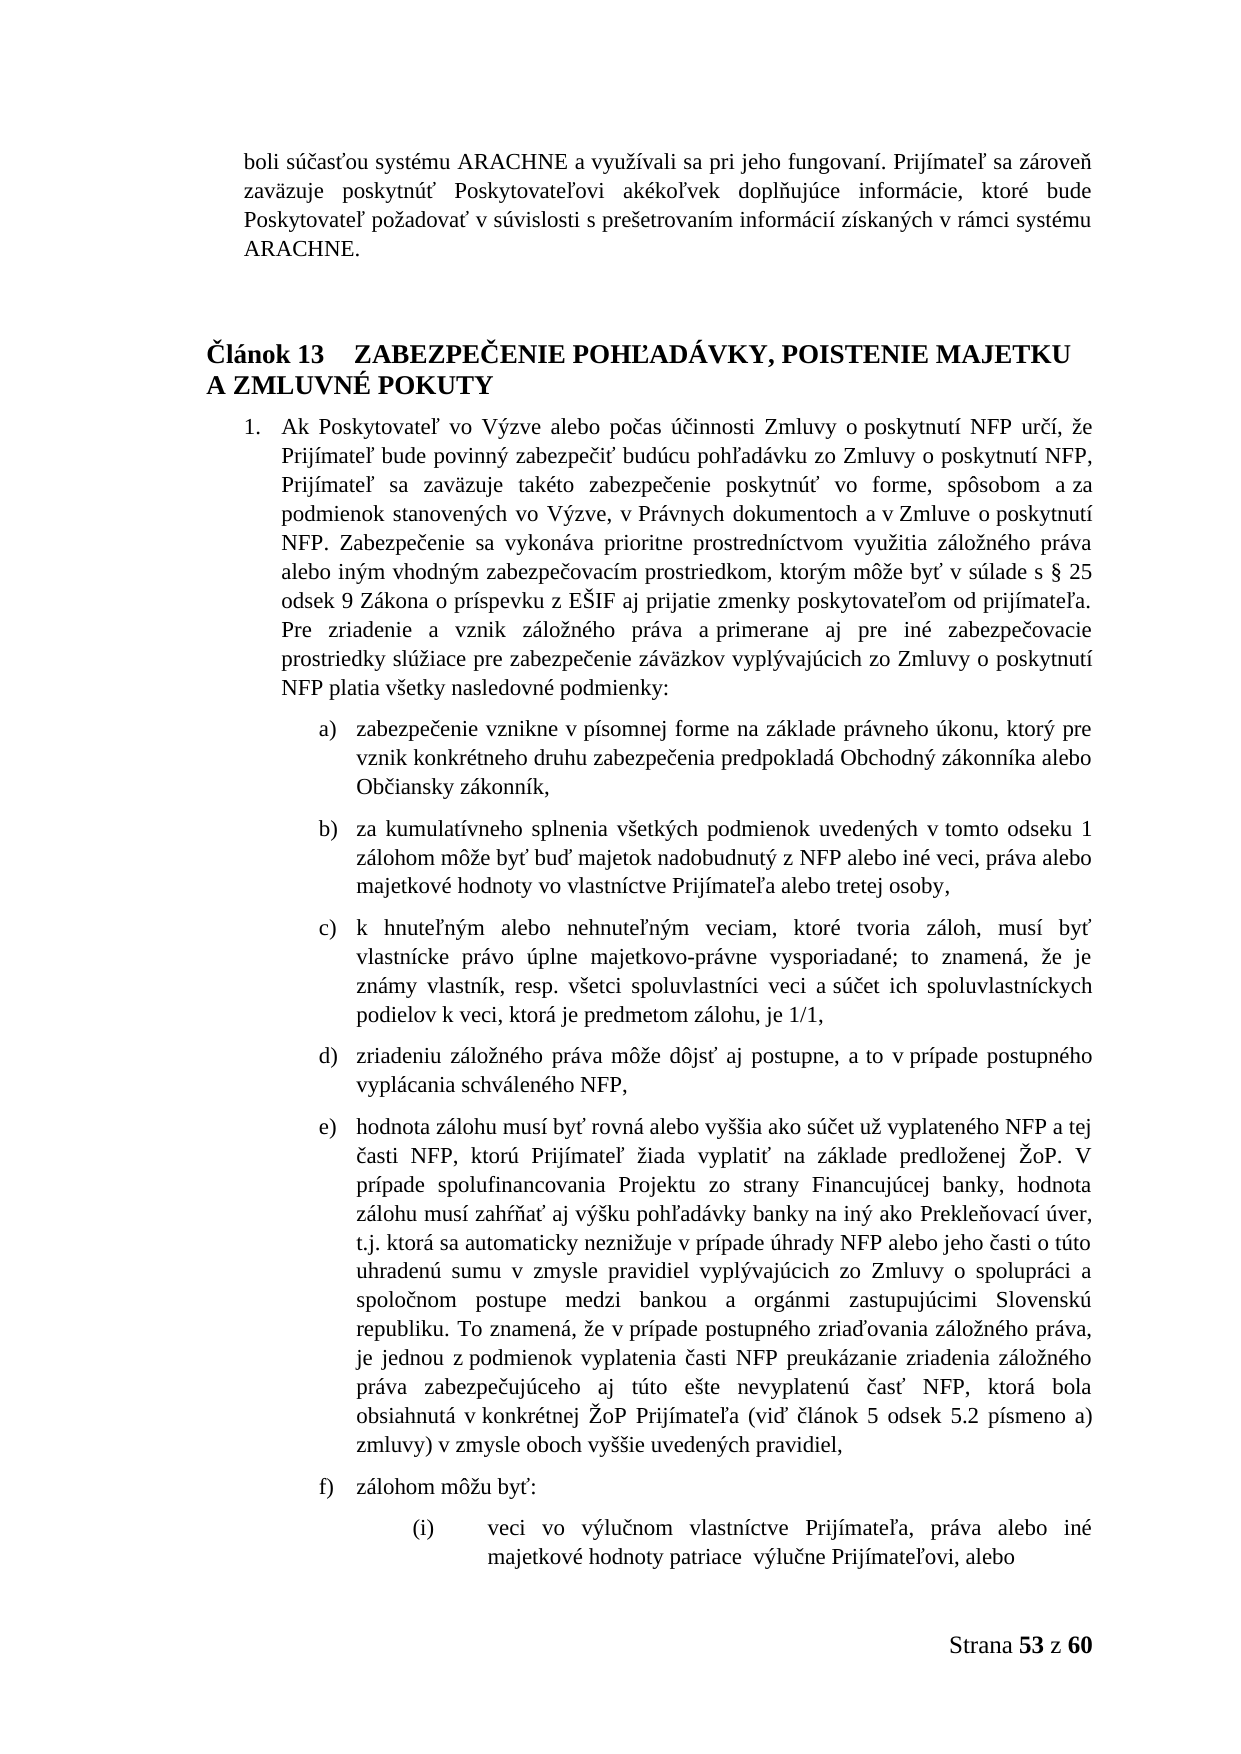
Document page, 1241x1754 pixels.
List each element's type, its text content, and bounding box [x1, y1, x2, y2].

list zabezpečenie vznikne v písomnej forme na základe právneho úkonu, ktorý pre vznik konkrétneho druhu zabezpečenia predpokladá Obchodný zákonníka alebo Občiansky zákonník, [319, 715, 1092, 799]
subtitle Článok 13 ZABEZPEČENIE POHĽADÁVKY, POISTENIE MAJETKU A ZMLUVNÉ POKUTY [206, 338, 1092, 401]
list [225, 148, 1092, 261]
list zálohom môžu byť: [319, 1473, 1092, 1499]
list veci vo výlučnom vlastníctve Prijímateľa, práva alebo iné majetkové hodnoty patriace výlučne Prijímateľovi, alebo [412, 1514, 1092, 1569]
list za kumulatívneho splnenia všetkých podmienok uvedených v tomto odseku 1 zálohom môže byť buď majetok nadobudnutý z NFP alebo iné veci, práva alebo majetkové hodnoty vo vlastníctve Prijímateľa alebo tretej osoby, [319, 814, 1092, 899]
list Ak Poskytovateľ vo Výzve alebo počas účinnosti Zmluvy o poskytnutí NFP určí, že Prijímateľ bude povinný zabezpečiť budúcu pohľadávku zo Zmluvy o poskytnutí NFP, Prijímateľ sa zaväzuje takéto zabezpečenie poskytnúť vo forme, spôsobom a za podmienok stanovených vo Výzve, v Právnych dokumentoch a v Zmluve o poskytnutí NFP. Zabezpečenie sa vykonáva prioritne prostredníctvom využitia záložného práva alebo iným vhodným zabezpečovacím prostriedkom, ktorým môže byť v súlade s § 25 odsek 9 Zákona o príspevku z EŠIF aj prijatie zmenky poskytovateľom od prijímateľa. Pre zriadenie a vznik záložného práva a primerane aj pre iné zabezpečovacie prostriedky slúžiace pre zabezpečenie záväzkov vyplývajúcich zo Zmluvy o poskytnutí NFP platia všetky nasledovné podmienky: [244, 413, 1092, 700]
list zriadeniu záložného práva môže dôjsť aj postupne, a to v prípade postupného vyplácania schváleného NFP, [319, 1042, 1092, 1098]
list k hnuteľným alebo nehnuteľným veciam, ktoré tvoria záloh, musí byť vlastnícke právo úplne majetkovo-právne vysporiadané; to znamená, že je známy vlastník, resp. všetci spoluvlastníci veci a súčet ich spoluvlastníckych podielov k veci, ktorá je predmetom zálohu, je 1/1, [319, 914, 1092, 1027]
list hodnota zálohu musí byť rovná alebo vyššia ako súčet už vyplateného NFP a tej časti NFP, ktorú Prijímateľ žiada vyplatiť na základe predloženej ŽoP. V prípade spolufinancovania Projektu zo strany Financujúcej banky, hodnota zálohu musí zahŕňať aj výšku pohľadávky banky na iný ako Prekleňovací úver, t.j. ktorá sa automaticky neznižuje v prípade úhrady NFP alebo jeho časti o túto uhradenú sumu v zmysle pravidiel vyplývajúcich zo Zmluvy o spolupráci a spoločnom postupe medzi bankou a orgánmi zastupujúcimi Slovenskú republiku. To znamená, že v prípade postupného zriaďovania záložného práva, je jednou z podmienok vyplatenia časti NFP preukázanie zriadenia záložného práva zabezpečujúceho aj túto ešte nevyplatenú časť NFP, ktorá bola obsiahnutá v konkrétnej ŽoP Prijímateľa (viď článok 5 odsek 5.2 písmeno a) zmluvy) v zmysle oboch vyššie uvedených pravidiel, [319, 1113, 1092, 1458]
